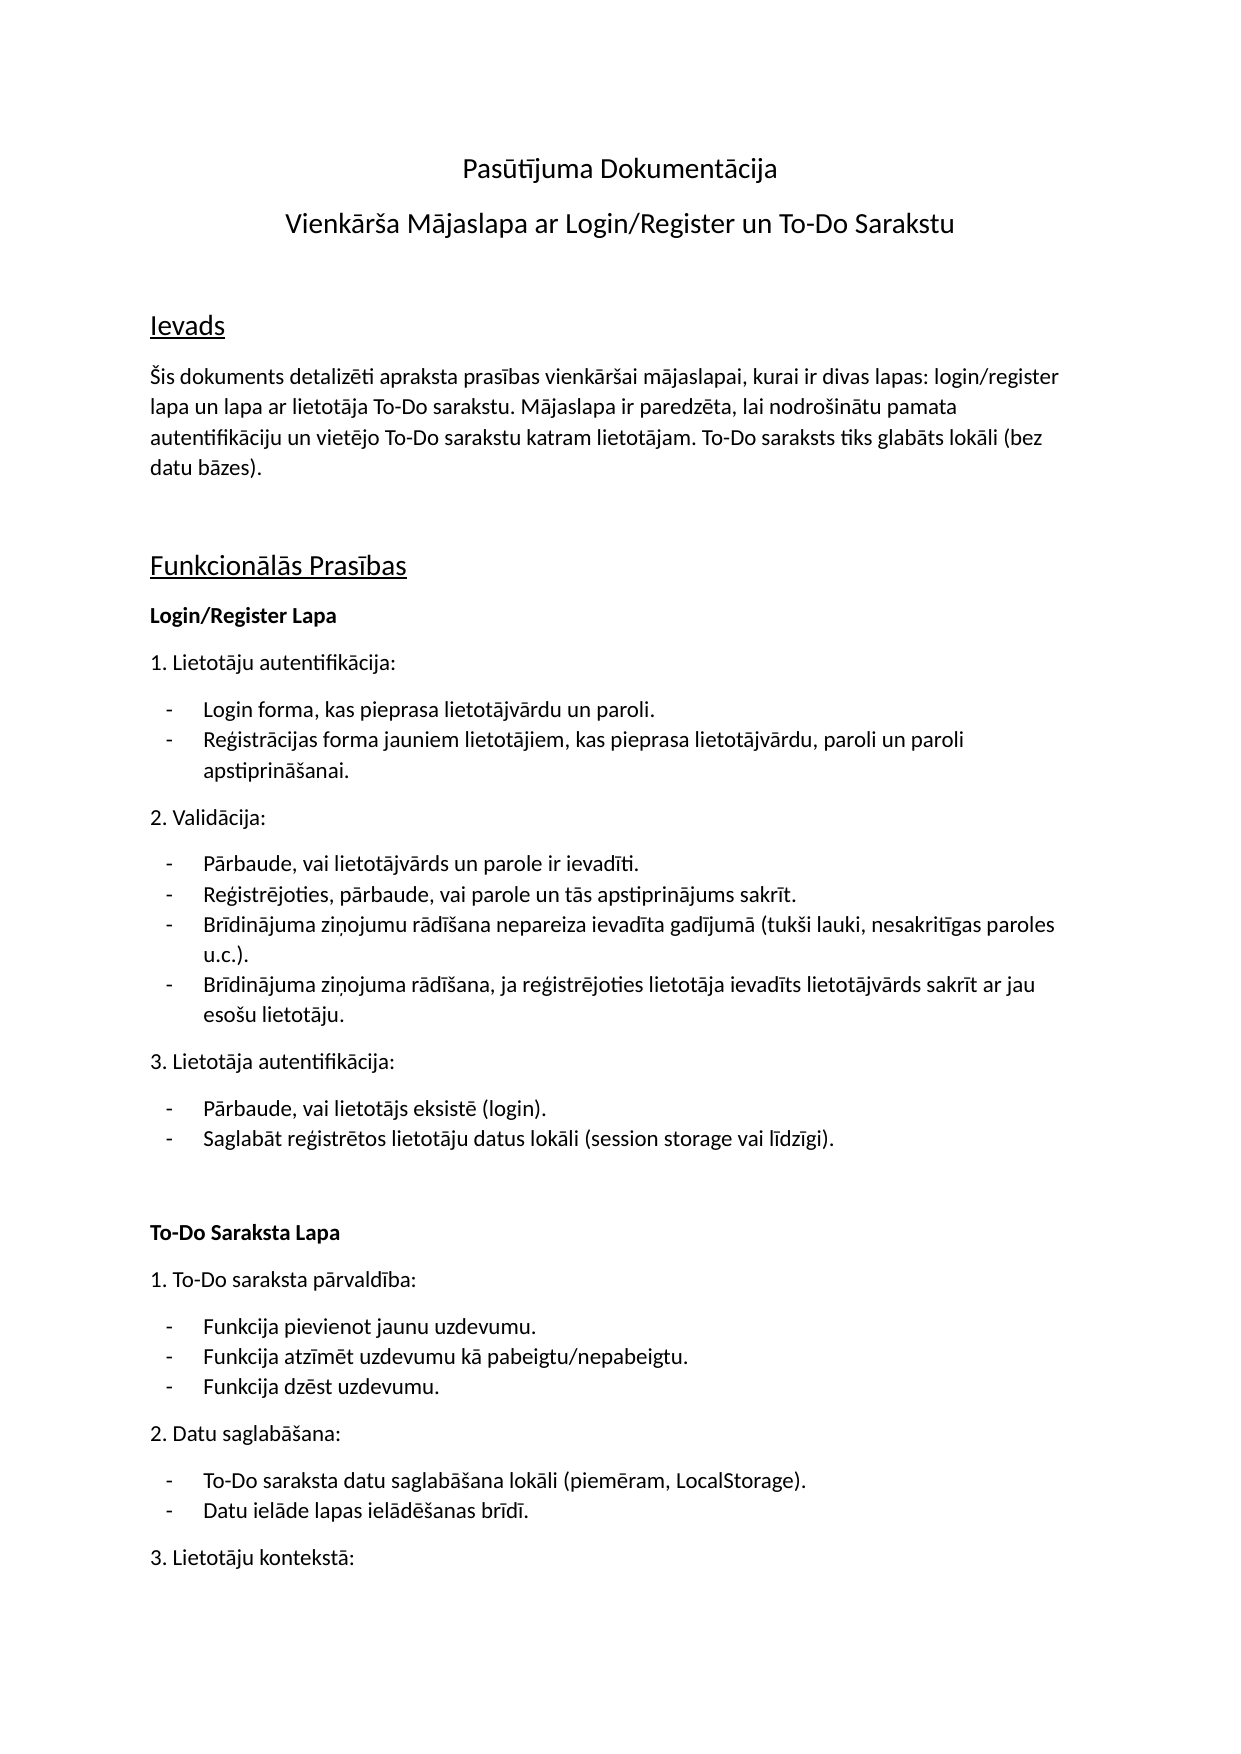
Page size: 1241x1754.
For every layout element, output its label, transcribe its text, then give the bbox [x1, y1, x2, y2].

list Funkcija dzēst uzdevumu. [166, 1372, 1090, 1401]
text Ievads [150, 307, 1090, 343]
list Funkcija pievienot jaunu uzdevumu. [166, 1312, 1090, 1340]
text 3. Lietotāju kontekstā: [150, 1543, 1090, 1571]
text Pasūtījuma Dokumentācija [150, 150, 1090, 186]
text Funkcionālās Prasības [150, 547, 1090, 582]
list Saglabāt reģistrētos lietotāju datus lokāli (session storage vai līdzīgi). [166, 1124, 1090, 1153]
text Login/Register Lapa [150, 602, 1090, 630]
text Vienkārša Mājaslapa ar Login/Register un To-Do Sarakstu [150, 205, 1090, 241]
text 1. Lietotāju autentifikācija: [150, 648, 1090, 677]
list Reģistrācijas forma jauniem lietotājiem, kas pieprasa lietotājvārdu, paroli un paroli apstiprināšanai. [166, 726, 1090, 784]
text 2. Validācija: [150, 803, 1090, 831]
text 2. Datu saglabāšana: [150, 1419, 1090, 1447]
list Login forma, kas pieprasa lietotājvārdu un paroli. [166, 695, 1090, 723]
list Funkcija atzīmēt uzdevumu kā pabeigtu/nepabeigtu. [166, 1342, 1090, 1370]
text To-Do Saraksta Lapa [150, 1218, 1090, 1246]
list To-Do saraksta datu saglabāšana lokāli (piemēram, LocalStorage). [166, 1466, 1090, 1494]
text Šis dokuments detalizēti apraksta prasības vienkāršai mājaslapai, kurai ir divas lapas: login/register lapa un lapa ar lietotāja To-Do sarakstu. Mājaslapa ir paredzēta, lai nodrošinātu pamata autentifikāciju un vietējo To-Do sarakstu katram lietotājam. To-Do saraksts tiks glabāts lokāli (bez datu bāzes). [150, 362, 1090, 481]
list Reģistrējoties, pārbaude, vai parole un tās apstiprinājums sakrīt. [166, 880, 1090, 908]
text 3. Lietotāja autentifikācija: [150, 1047, 1090, 1076]
list Brīdinājuma ziņojuma rādīšana, ja reģistrējoties lietotāja ievadīts lietotājvārds sakrīt ar jau esošu lietotāju. [166, 970, 1090, 1029]
list Datu ielāde lapas ielādēšanas brīdī. [166, 1496, 1090, 1524]
list Brīdinājuma ziņojumu rādīšana nepareiza ievadīta gadījumā (tukši lauki, nesakritīgas paroles u.c.). [166, 910, 1090, 968]
list Pārbaude, vai lietotājs eksistē (login). [166, 1094, 1090, 1122]
text 1. To-Do saraksta pārvaldība: [150, 1265, 1090, 1293]
list Pārbaude, vai lietotājvārds un parole ir ievadīti. [166, 849, 1090, 878]
